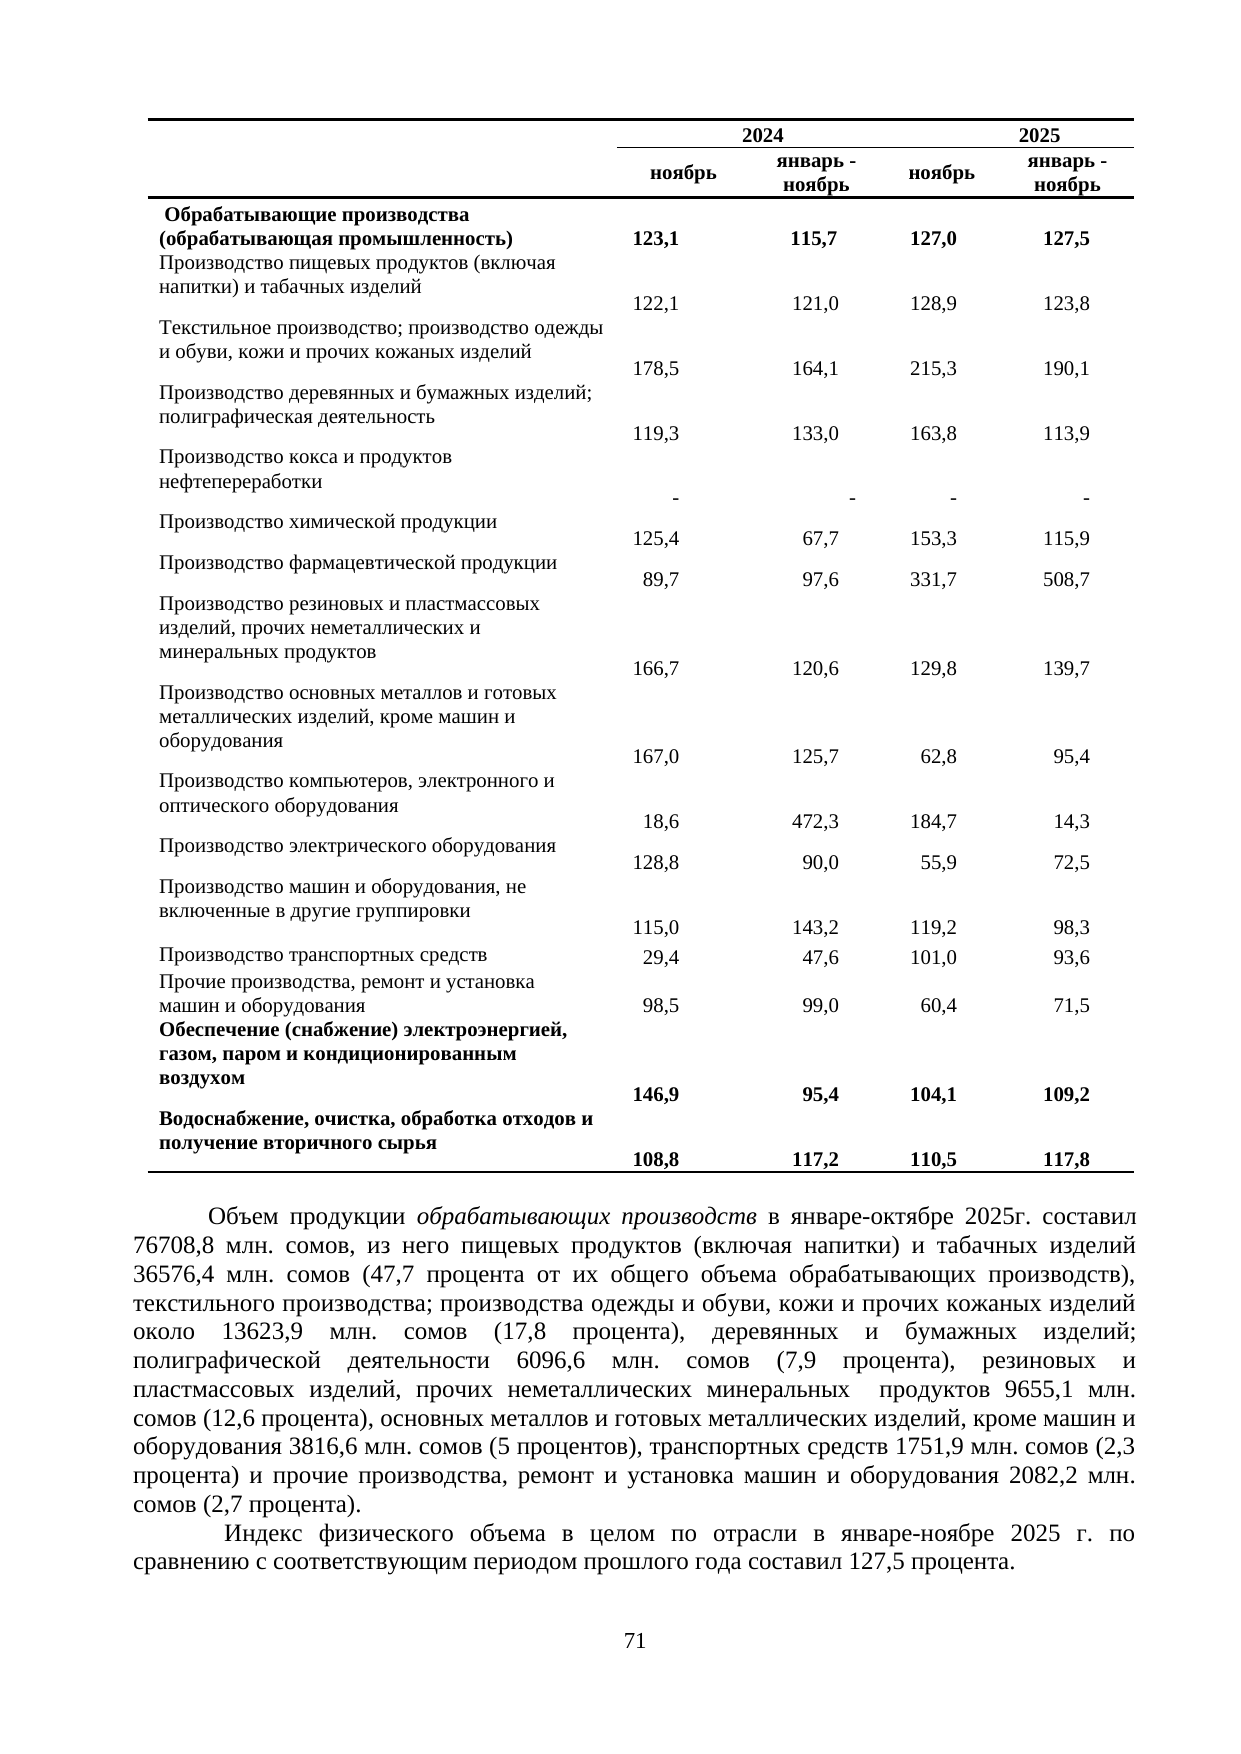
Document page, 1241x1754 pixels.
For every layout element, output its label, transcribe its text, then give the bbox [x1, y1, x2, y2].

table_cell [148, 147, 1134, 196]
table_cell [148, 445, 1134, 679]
text Объем продукции обрабатывающих производств в январе-октябре 2025г. составил 76708,8 млн. сомов, из него пищевых продуктов (включая напитки) и табачных изделий 36576,4 млн. сомов (47,7 процента от их общего объема обрабатывающих производств), текстильного производства; производства одежды и обуви, кожи и прочих кожаных изделий около 13623,9 млн. сомов (17,8 процента), деревянных и бумажных изделий; полиграфической деятельности 6096,6 млн. сомов (7,9 процента), резиновых и пластмассовых изделий, прочих неметаллических минеральных продуктов 9655,1 млн. сомов (12,6 процента), основных металлов и готовых металлических изделий, кроме машин и оборудования 3816,6 млн. сомов (5 процентов), транспортных средств 1751,9 млн. сомов (2,3 процента) и прочие производства, ремонт и установка машин и оборудования 2082,2 млн. сомов (2,7 процента). [133, 1201, 1137, 1518]
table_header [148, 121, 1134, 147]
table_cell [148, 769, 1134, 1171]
text Индекс физического объема в целом по отрасли в январе-ноябре 2025 г. по сравнению с соответствующим периодом прошлого года составил 127,5 процента. [133, 1518, 1137, 1575]
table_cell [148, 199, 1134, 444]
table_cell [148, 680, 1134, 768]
